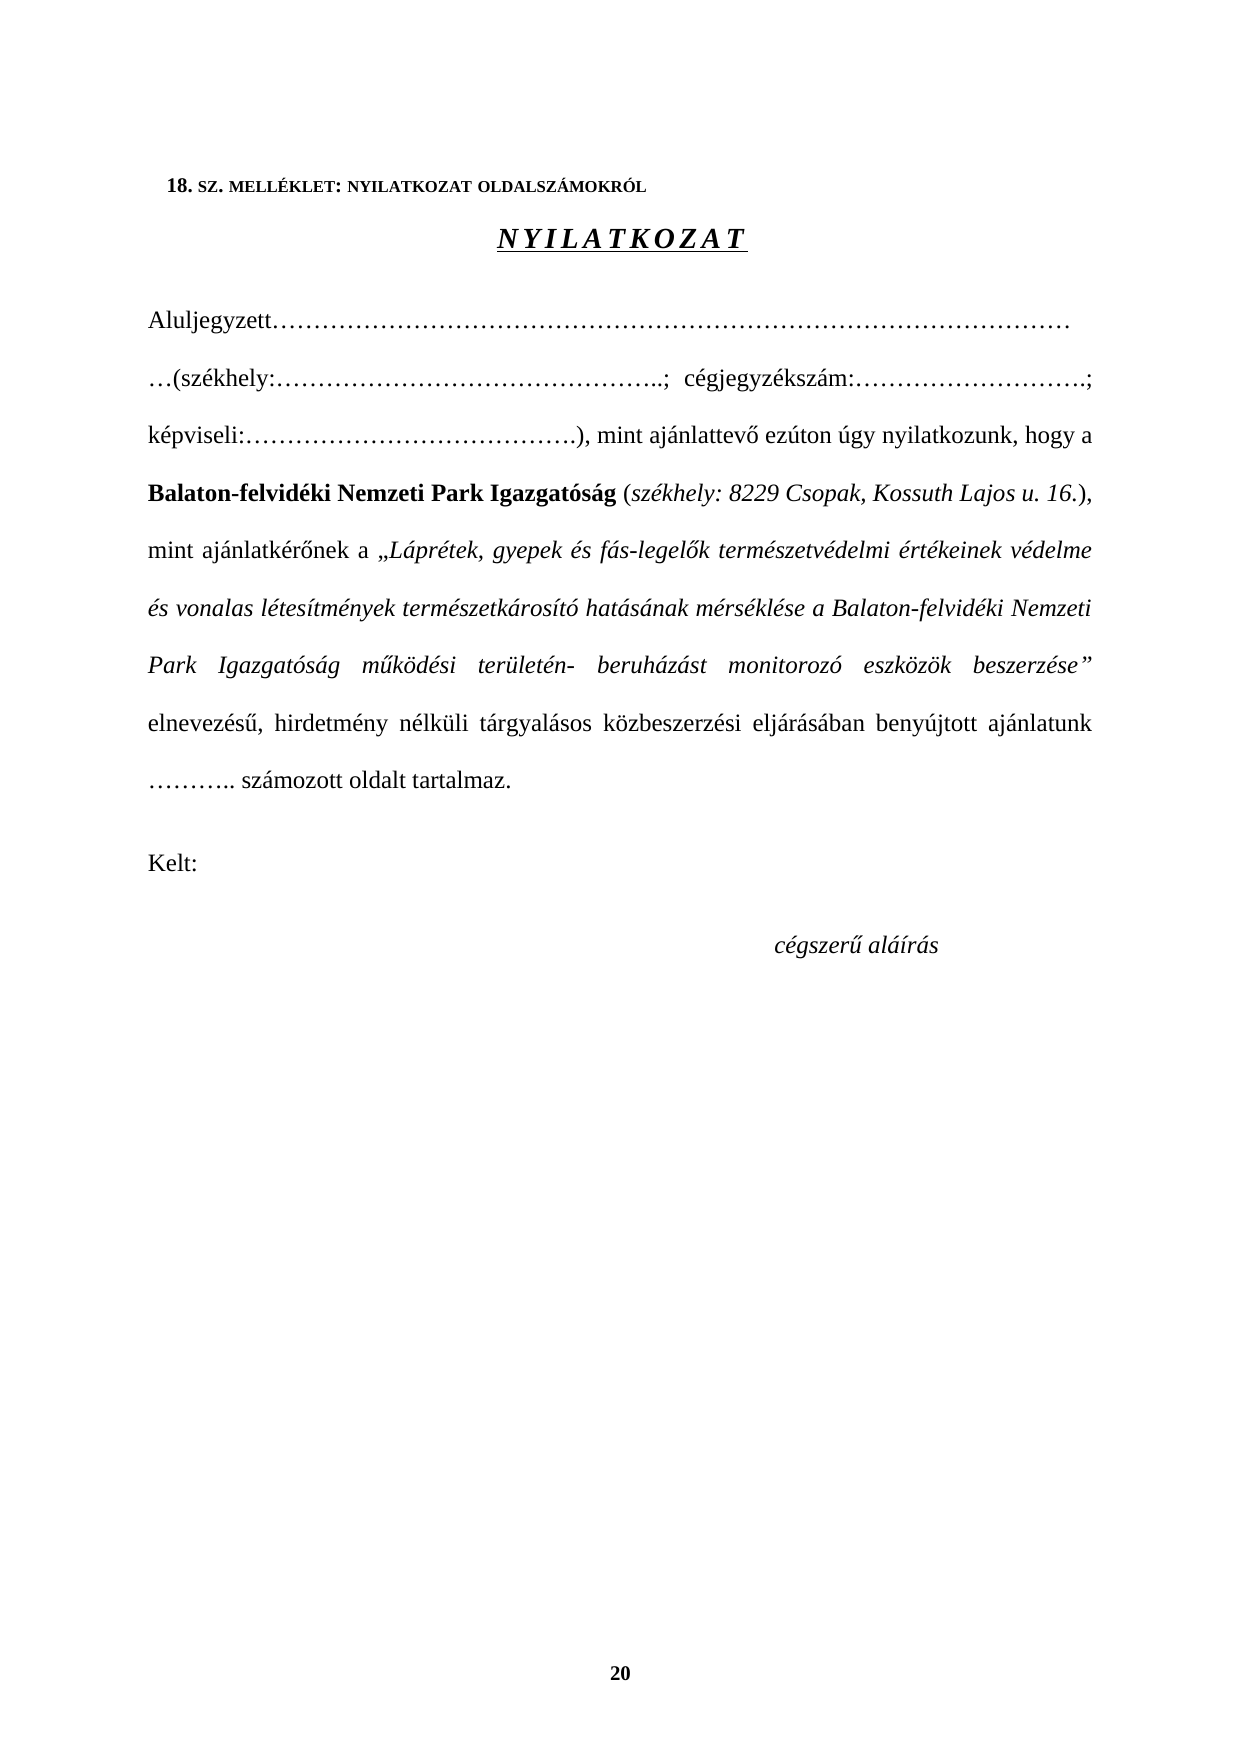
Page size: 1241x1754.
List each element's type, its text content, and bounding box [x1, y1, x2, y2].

text cégszerű aláírás [148, 930, 1093, 959]
subtitle sz. melléklet: nyilatkozat oldalszámokról [166, 173, 1093, 197]
text Nyilatkozat [148, 222, 1093, 255]
text Aluljegyzett………………………………………………………………………………………(székhely:………………………………………..; cégjegyzékszám:……………………….; képviseli:………………………………….), mint ajánlattevő ezúton úgy nyilatkozunk, hogy a Balaton-felvidéki Nemzeti Park Igazgatóság (székhely: 8229 Csopak, Kossuth Lajos u. 16.), mint ajánlatkérőnek a „Láprétek, gyepek és fás-legelők természetvédelmi értékeinek védelme és vonalas létesítmények természetkárosító hatásának mérséklése a Balaton-felvidéki Nemzeti Park Igazgatóság működési területén- beruházást monitorozó eszközök beszerzése” elnevezésű, hirdetmény nélküli tárgyalásos közbeszerzési eljárásában benyújtott ajánlatunk ……….. számozott oldalt tartalmaz. [148, 305, 1093, 794]
text Kelt: [148, 848, 1093, 876]
